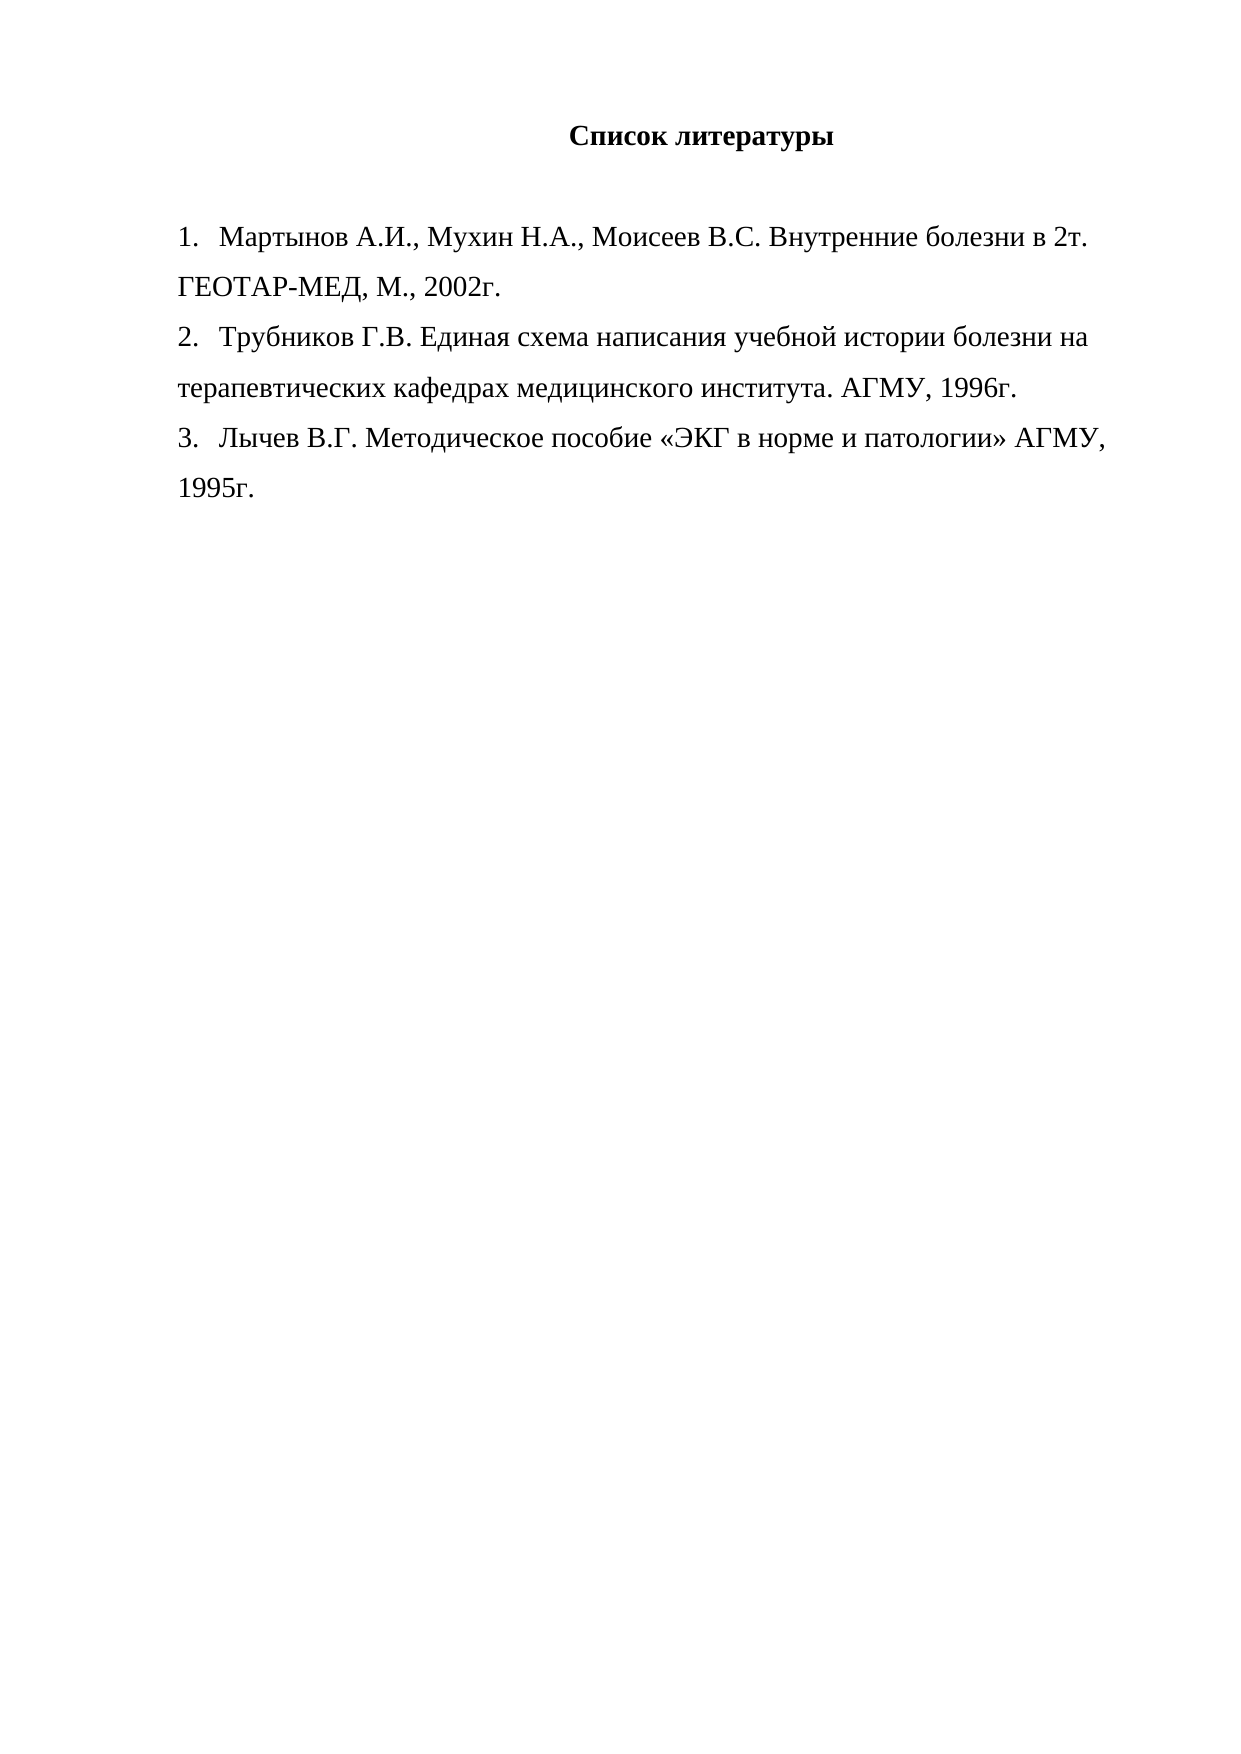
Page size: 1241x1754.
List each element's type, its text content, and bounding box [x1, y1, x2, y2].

list Мартынов А.И., Мухин Н.А., Моисеев В.С. Внутренние болезни в 2т. ГЕОТАР-МЕД, М., 2002г. [177, 219, 1152, 303]
list Лычев В.Г. Методическое пособие «ЭКГ в норме и патологии» АГМУ, 1995г. [177, 420, 1152, 504]
list Трубников Г.В. Единая схема написания учебной истории болезни на терапевтических кафедрах медицинского института. АГМУ, 1996г. [177, 319, 1152, 403]
text Список литературы [177, 118, 1152, 152]
